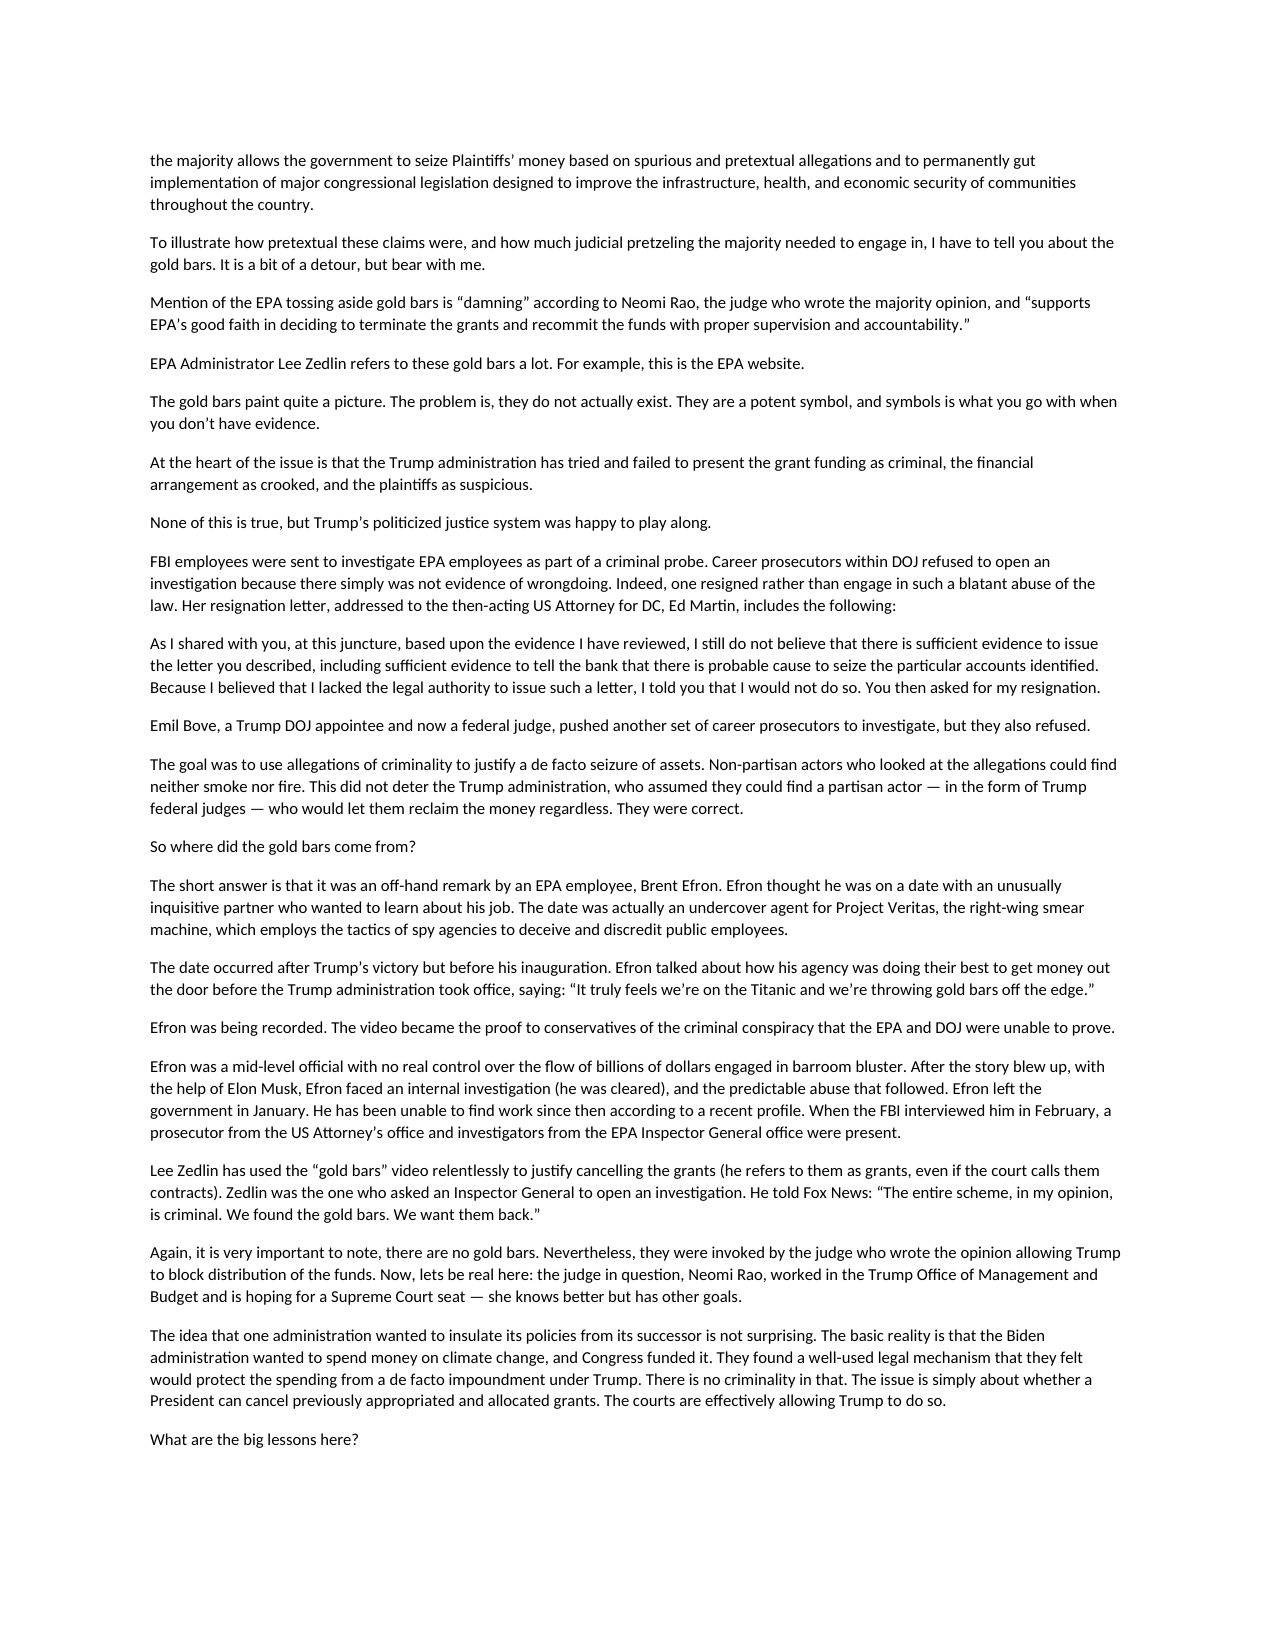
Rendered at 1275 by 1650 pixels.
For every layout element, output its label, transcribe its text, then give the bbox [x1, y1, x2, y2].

text FBI employees were sent to investigate EPA employees as part of a criminal probe. Career prosecutors within DOJ refused to open an investigation because there simply was not evidence of wrongdoing. Indeed, one resigned rather than engage in such a blatant abuse of the law. Her resignation letter, addressed to the then-acting US Attorney for DC, Ed Martin, includes the following: [150, 551, 1125, 615]
text The idea that one administration wanted to insulate its policies from its successor is not surprising. The basic reality is that the Biden administration wanted to spend money on climate change, and Congress funded it. They found a well-used legal mechanism that they felt would protect the spending from a de facto impoundment under Trump. There is no criminality in that. The issue is simply about whether a President can cancel previously appropriated and allocated grants. The courts are effectively allowing Trump to do so. [150, 1325, 1125, 1411]
text The gold bars paint quite a picture. The problem is, they do not actually exist. They are a potent symbol, and symbols is what you go with when you don’t have evidence. [150, 392, 1125, 434]
text What are the big lessons here? [150, 1429, 1125, 1449]
text The date occurred after Trump’s victory but before his inauguration. Efron talked about how his agency was doing their best to get money out the door before the Trump administration took office, saying: “It truly feels we’re on the Titanic and we’re throwing gold bars off the edge.” [150, 957, 1125, 999]
text Emil Bove, a Trump DOJ appointee and now a federal judge, pushed another set of career prosecutors to investigate, but they also refused. [150, 716, 1125, 736]
text None of this is true, but Trump’s politicized justice system was happy to play along. [150, 512, 1125, 533]
text So where did the gold bars come from? [150, 836, 1125, 857]
text To illustrate how pretextual these claims were, and how much judicial pretzeling the majority needed to engage in, I have to tell you about the gold bars. It is a bit of a detour, but bear with me. [150, 232, 1125, 274]
text EPA Administrator Lee Zedlin refers to these gold bars a lot. For example, this is the EPA website. [150, 353, 1125, 373]
text the majority allows the government to seize Plaintiffs’ money based on spurious and pretextual allegations and to permanently gut implementation of major congressional legislation designed to improve the infrastructure, health, and economic security of communities throughout the country. [150, 150, 1125, 214]
text The short answer is that it was an off-hand remark by an EPA employee, Brent Efron. Efron thought he was on a date with an unusually inquisitive partner who wanted to learn about his job. The date was actually an undercover agent for Project Veritas, the right-wing smear machine, which employs the tactics of spy agencies to deceive and discredit public employees. [150, 875, 1125, 939]
text Efron was being recorded. The video became the proof to conservatives of the criminal conspiracy that the EPA and DOJ were unable to prove. [150, 1018, 1125, 1038]
text Mention of the EPA tossing aside gold bars is “damning” according to Neomi Rao, the judge who wrote the majority opinion, and “supports EPA’s good faith in deciding to terminate the grants and recommit the funds with proper supervision and accountability.” [150, 293, 1125, 335]
text The goal was to use allegations of criminality to justify a de facto seizure of assets. Non-partisan actors who looked at the allegations could find neither smoke nor fire. This did not deter the Trump administration, who assumed they could find a partisan actor — in the form of Trump federal judges — who would let them reclaim the money regardless. They were correct. [150, 754, 1125, 818]
text Again, it is very important to note, there are no gold bars. Nevertheless, they were invoked by the judge who wrote the opinion allowing Trump to block distribution of the funds. Now, lets be real here: the judge in question, Neomi Rao, worked in the Trump Office of Management and Budget and is hoping for a Supreme Court seat — she knows better but has other goals. [150, 1243, 1125, 1307]
text As I shared with you, at this juncture, based upon the evidence I have reviewed, I still do not believe that there is sufficient evidence to issue the letter you described, including sufficient evidence to tell the bank that there is probable cause to seize the particular accounts identified. Because I believed that I lacked the legal authority to issue such a letter, I told you that I would not do so. You then asked for my resignation. [150, 633, 1125, 697]
text Lee Zedlin has used the “gold bars” video relentlessly to justify cancelling the grants (he refers to them as grants, even if the court calls them contracts). Zedlin was the one who asked an Inspector General to open an investigation. He told Fox News: “The entire scheme, in my opinion, is criminal. We found the gold bars. We want them back.” [150, 1160, 1125, 1224]
text Efron was a mid-level official with no real control over the flow of billions of dollars engaged in barroom bluster. After the story blew up, with the help of Elon Musk, Efron faced an internal investigation (he was cleared), and the predictable abuse that followed. Efron left the government in January. He has been unable to find work since then according to a recent profile. When the FBI interviewed him in February, a prosecutor from the US Attorney’s office and investigators from the EPA Inspector General office were present. [150, 1056, 1125, 1142]
text At the heart of the issue is that the Trump administration has tried and failed to present the grant funding as criminal, the financial arrangement as crooked, and the plaintiffs as suspicious. [150, 452, 1125, 494]
